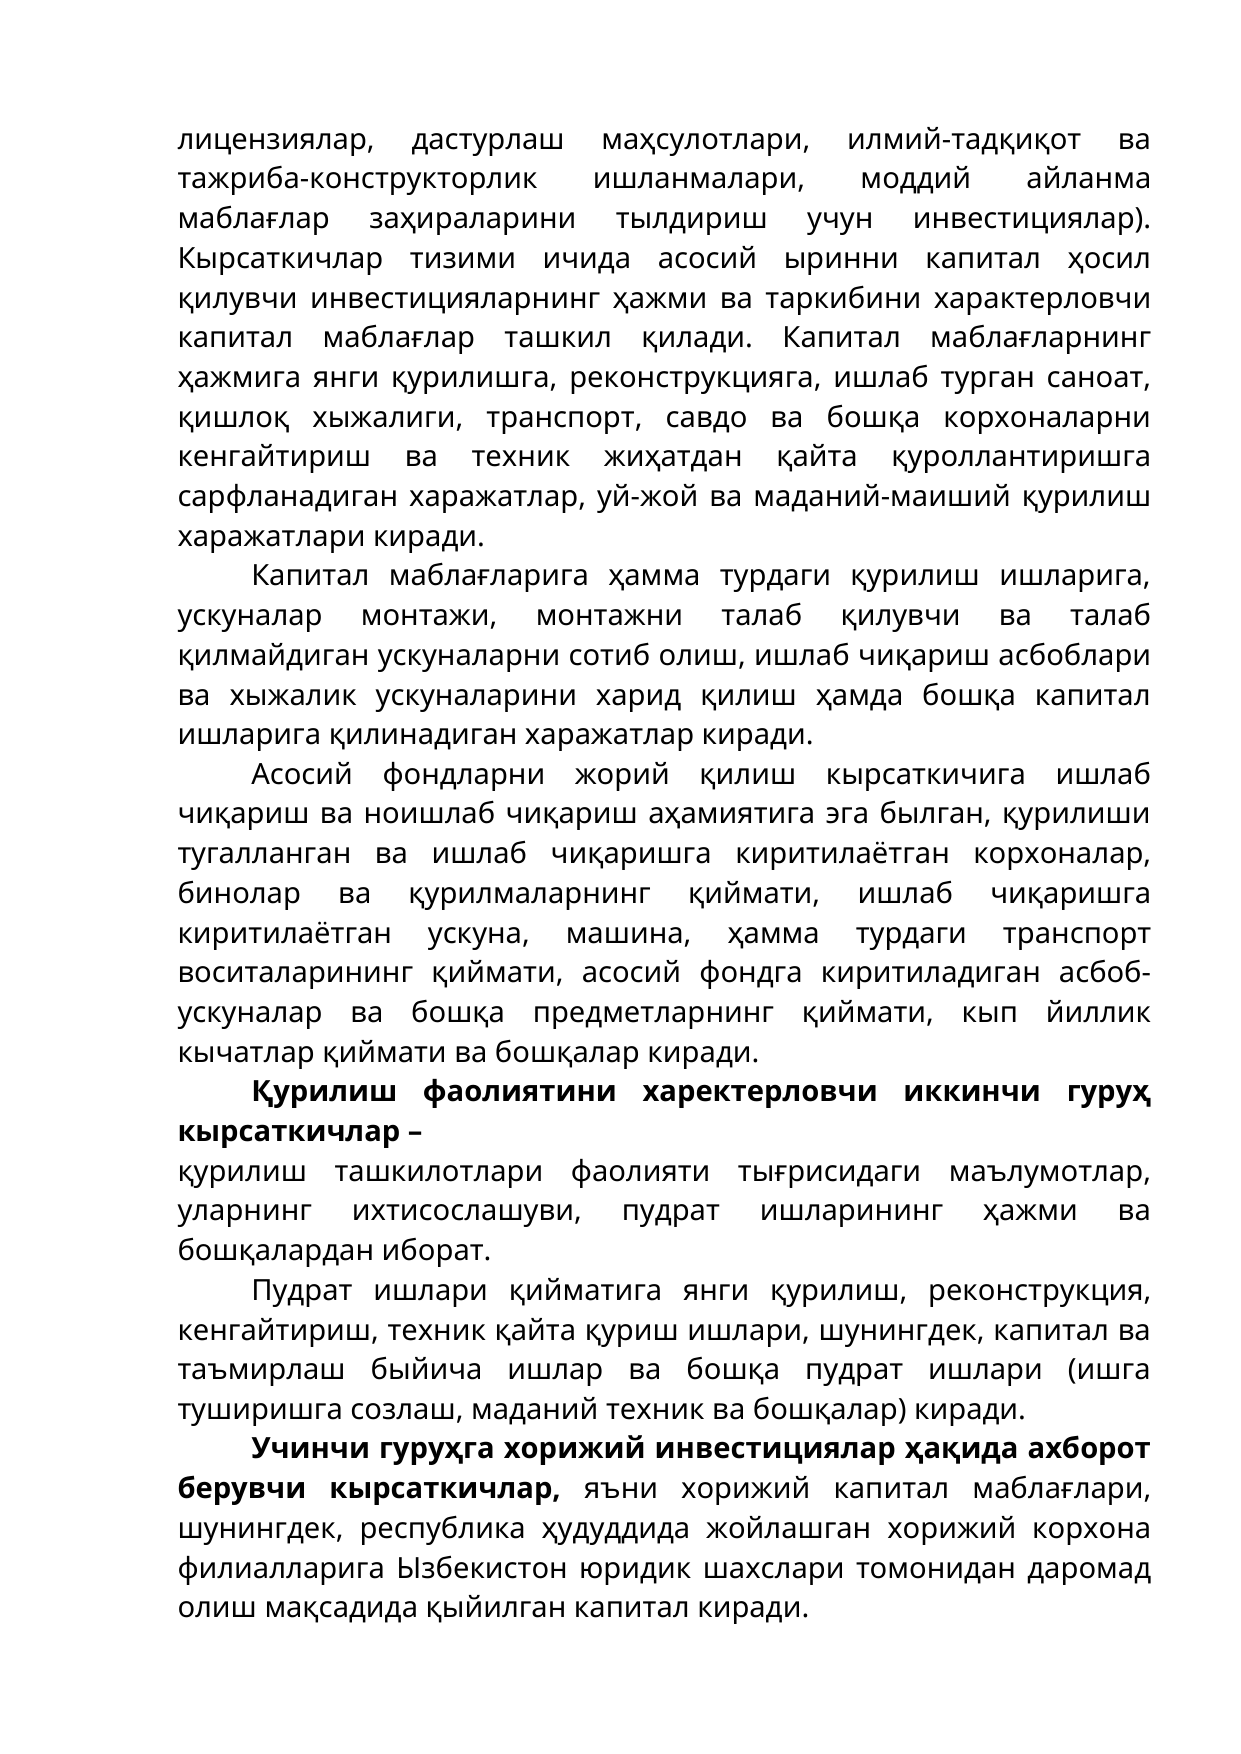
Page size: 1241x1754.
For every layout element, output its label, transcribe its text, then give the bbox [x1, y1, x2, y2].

text Пудрат ишлари қийматига янги қурилиш, реконструкция, кенгайтириш, техник қайта қуриш ишлари, шунингдек, капитал ва таъмирлаш быйича ишлар ва бошқа пудрат ишлари (ишга туширишга созлаш, маданий техник ва бошқалар) киради. [177, 1269, 1152, 1428]
text Учинчи гуруҳга хорижий инвестициялар ҳақида ахборот берувчи кырсаткичлар, яъни хорижий капитал маблағлари, шунингдек, республика ҳудуддида жойлашган хорижий корхона филиалларига Ызбекистон юридик шахслари томонидан даромад олиш мақсадида қыйилган капитал киради. [177, 1428, 1152, 1626]
text Капитал маблағларига ҳамма турдаги қурилиш ишларига, ускуналар монтажи, монтажни талаб қилувчи ва талаб қилмайдиган ускуналарни сотиб олиш, ишлаб чиқариш асбоблари ва хыжалик ускуналарини харид қилиш ҳамда бошқа капитал ишларига қилинадиган харажатлар киради. [177, 555, 1152, 753]
text Асосий фондларни жорий қилиш кырсаткичига ишлаб чиқариш ва ноишлаб чиқариш аҳамиятига эга былган, қурилиши тугалланган ва ишлаб чиқаришга киритилаётган корхоналар, бинолар ва қурилмаларнинг қиймати, ишлаб чиқаришга киритилаётган ускуна, машина, ҳамма турдаги транспорт воситаларининг қиймати, асосий фондга киритиладиган асбоб-ускуналар ва бошқа предметларнинг қиймати, кып йиллик кычатлар қиймати ва бошқалар киради. [177, 753, 1152, 1071]
text Қурилиш фаолиятини харектерловчи иккинчи гуруҳ кырсаткичлар – [177, 1071, 1152, 1150]
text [177, 118, 1152, 555]
text қурилиш ташкилотлари фаолияти тығрисидаги маълумотлар, уларнинг ихтисослашуви, пудрат ишларининг ҳажми ва бошқалардан иборат. [177, 1150, 1152, 1269]
